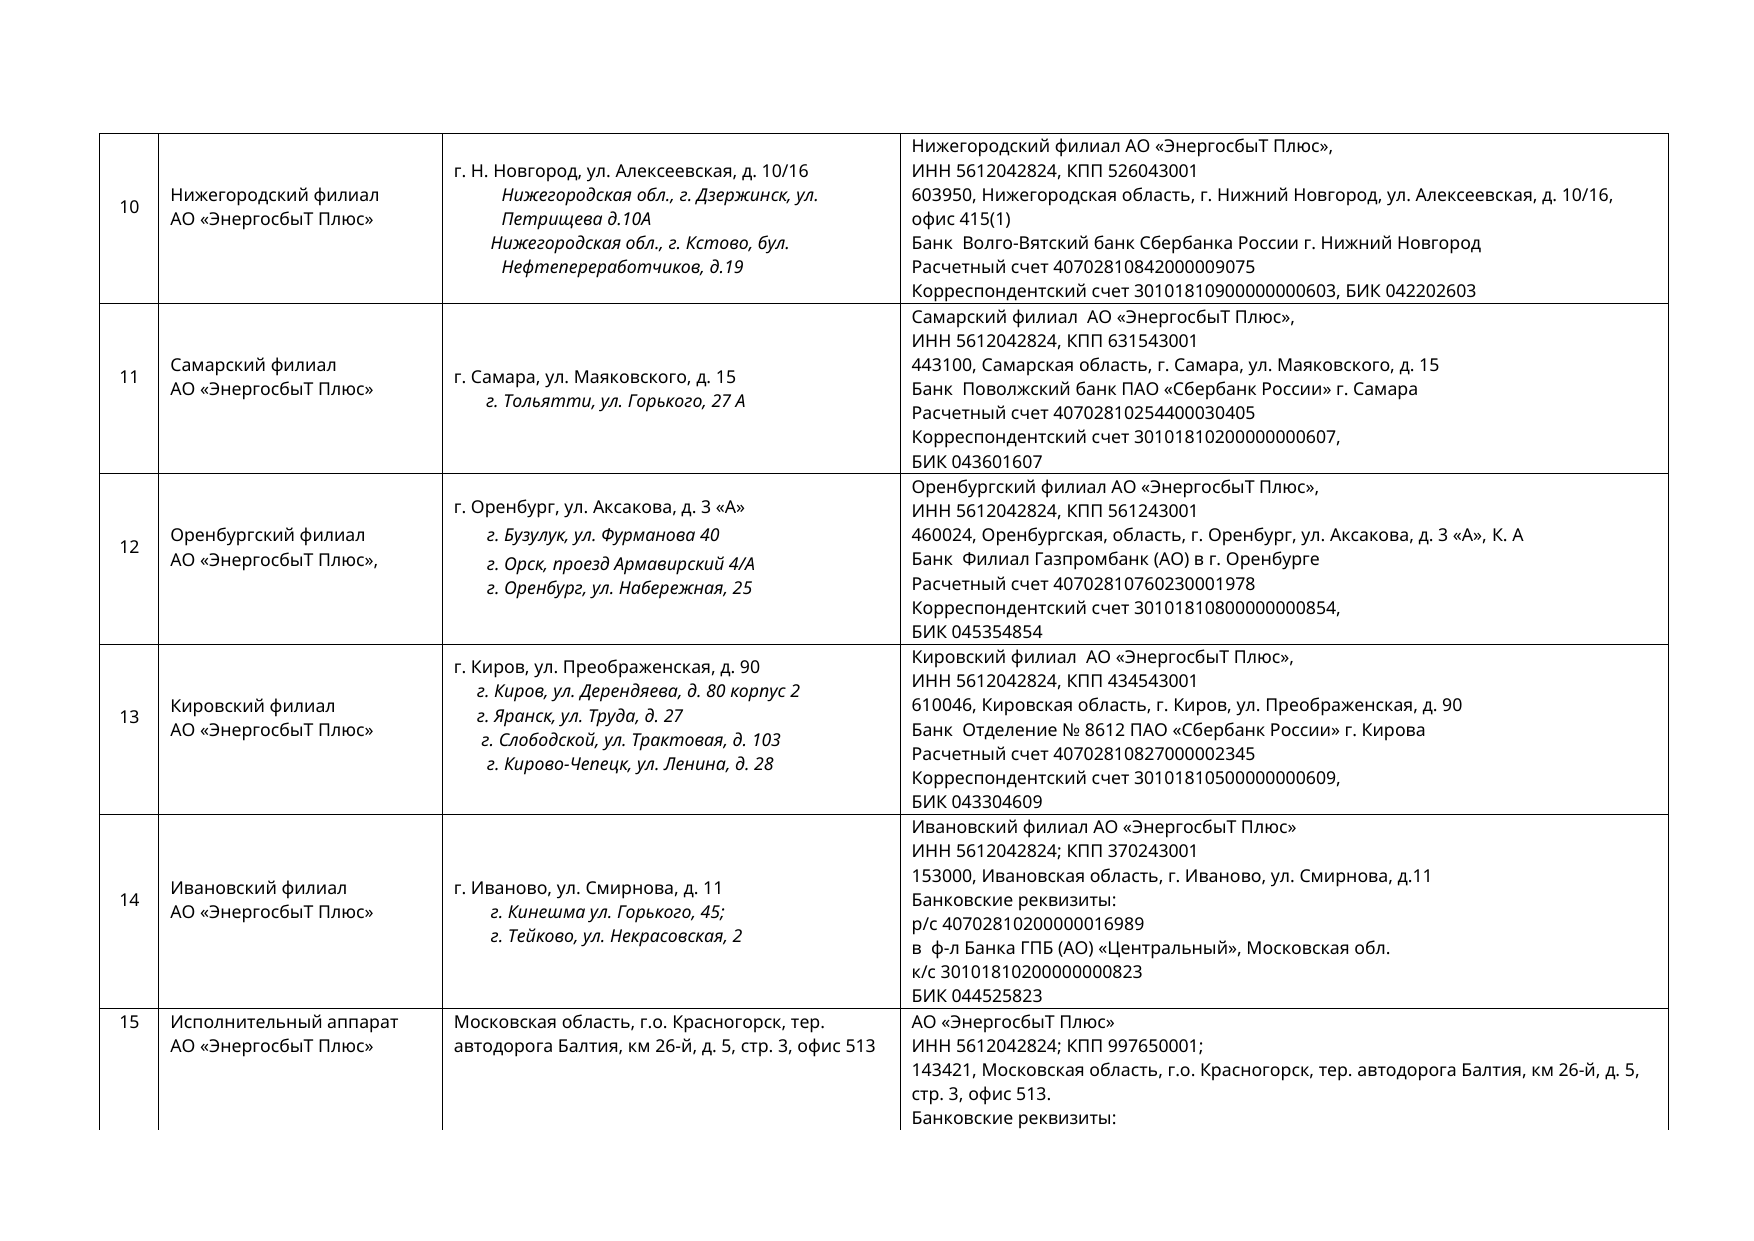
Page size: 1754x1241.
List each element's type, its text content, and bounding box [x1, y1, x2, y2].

table_cell Нижегородский филиал АО «ЭнергосбыТ Плюс» [159, 134, 442, 303]
table_cell 12 [100, 474, 158, 643]
table_cell г. Оренбург, ул. Аксакова, д. 3 «А» г. Бузулук, ул. Фурманова 40 г. Орск, проезд Армавирский 4/А г. Оренбург, ул. Набережная, 25 [443, 474, 900, 643]
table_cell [901, 1009, 1668, 1130]
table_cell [443, 1009, 900, 1130]
table_cell Ивановский филиал АО «ЭнергосбыТ Плюс» ИНН 5612042824; КПП 370243001 153000, Ивановская область, г. Иваново, ул. Смирнова, д.11 Банковские реквизиты: р/с 40702810200000016989 в ф-л Банка ГПБ (АО) «Центральный», Московская обл. к/с 30101810200000000823 БИК 044525823 [901, 815, 1668, 1008]
table_cell Оренбургский филиал АО «ЭнергосбыТ Плюс», [159, 474, 442, 643]
table_cell Кировский филиал АО «ЭнергосбыТ Плюс» [159, 645, 442, 814]
table_cell Самарский филиал АО «ЭнергосбыТ Плюс», ИНН 5612042824, КПП 631543001 443100, Самарская область, г. Самара, ул. Маяковского, д. 15 Банк Поволжский банк ПАО «Сбербанк России» г. Самара Расчетный счет 40702810254400030405 Корреспондентский счет 30101810200000000607, БИК 043601607 [901, 304, 1668, 473]
table_cell 10 [100, 134, 158, 303]
table_cell 11 [100, 304, 158, 473]
table_cell г. Иваново, ул. Смирнова, д. 11 г. Кинешма ул. Горького, 45; г. Тейково, ул. Некрасовская, 2 [443, 815, 900, 1008]
table_cell 13 [100, 645, 158, 814]
table_cell Оренбургский филиал АО «ЭнергосбыТ Плюс», ИНН 5612042824, КПП 561243001 460024, Оренбургская, область, г. Оренбург, ул. Аксакова, д. 3 «А», К. А Банк Филиал Газпромбанк (АО) в г. Оренбурге Расчетный счет 40702810760230001978 Корреспондентский счет 30101810800000000854, БИК 045354854 [901, 474, 1668, 643]
table_cell Кировский филиал АО «ЭнергосбыТ Плюс», ИНН 5612042824, КПП 434543001 610046, Кировская область, г. Киров, ул. Преображенская, д. 90 Банк Отделение № 8612 ПАО «Сбербанк России» г. Кирова Расчетный счет 40702810827000002345 Корреспондентский счет 30101810500000000609, БИК 043304609 [901, 645, 1668, 814]
table_cell Самарский филиал АО «ЭнергосбыТ Плюс» [159, 304, 442, 473]
table_cell г. Самара, ул. Маяковского, д. 15 г. Тольятти, ул. Горького, 27 А [443, 304, 900, 473]
table_cell 15 [100, 1009, 158, 1130]
table_cell 14 [100, 815, 158, 1008]
table_cell Ивановский филиал АО «ЭнергосбыТ Плюс» [159, 815, 442, 1008]
table_cell г. Киров, ул. Преображенская, д. 90 г. Киров, ул. Дерендяева, д. 80 корпус 2 г. Яранск, ул. Труда, д. 27 г. Слободской, ул. Трактовая, д. 103 г. Кирово-Чепецк, ул. Ленина, д. 28 [443, 645, 900, 814]
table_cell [159, 1009, 442, 1130]
table_cell г. Н. Новгород, ул. Алексеевская, д. 10/16 Нижегородская обл., г. Дзержинск, ул. Петрищева д.10А Нижегородская обл., г. Кстово, бул. Нефтепереработчиков, д.19 [443, 134, 900, 303]
table_cell Нижегородский филиал АО «ЭнергосбыТ Плюс», ИНН 5612042824, КПП 526043001 603950, Нижегородская область, г. Нижний Новгород, ул. Алексеевская, д. 10/16, офис 415(1) Банк Волго-Вятский банк Сбербанка России г. Нижний Новгород Расчетный счет 40702810842000009075 Корреспондентский счет 30101810900000000603, БИК 042202603 [901, 134, 1668, 303]
